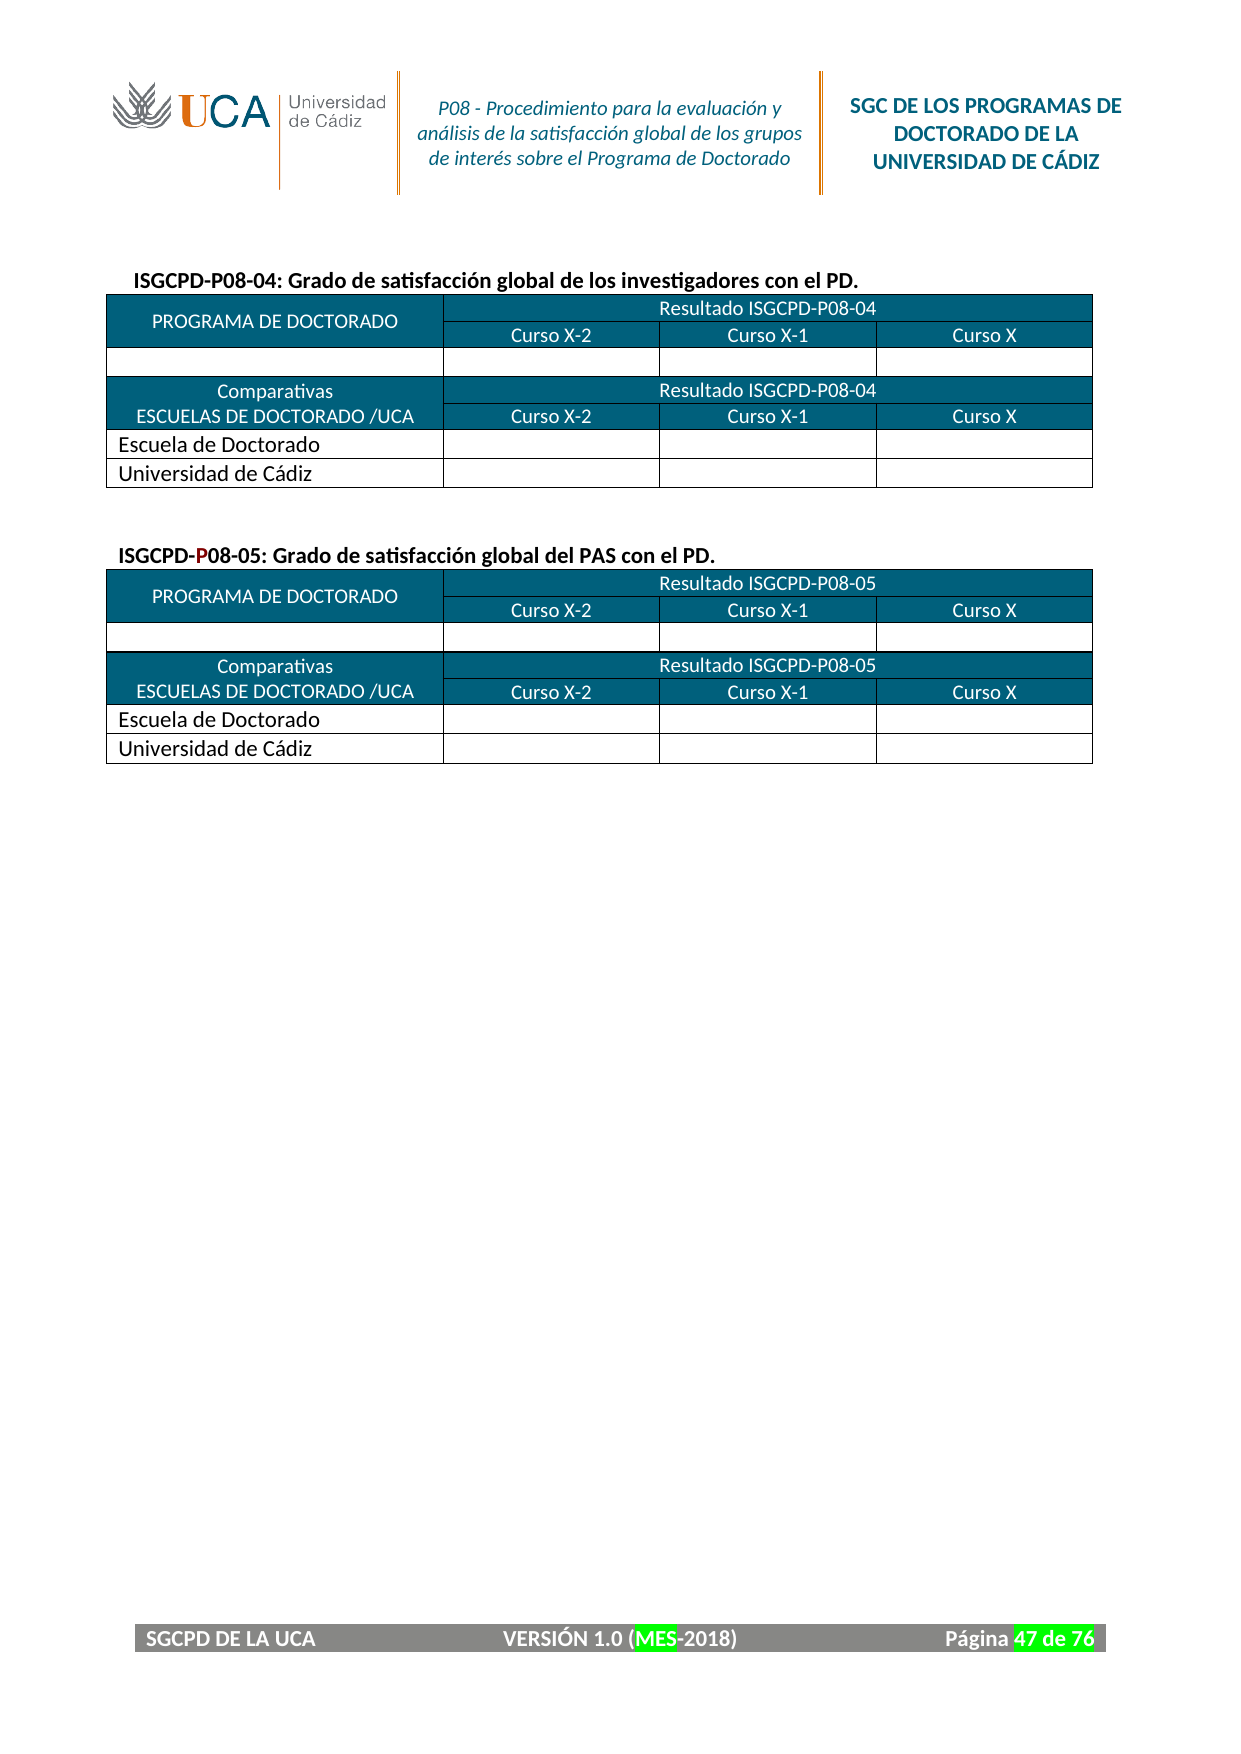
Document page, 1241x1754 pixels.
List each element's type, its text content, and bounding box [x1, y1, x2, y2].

table_cell Curso X-1 [660, 404, 876, 429]
table_cell [877, 459, 1092, 487]
table_header Resultado ISGCPD-P08-05 [444, 570, 1092, 596]
table_cell [660, 430, 876, 458]
table_cell Escuela de Doctorado [107, 705, 443, 733]
table_header PROGRAMA DE DOCTORADO [107, 295, 443, 347]
table_cell [444, 459, 659, 487]
table_cell Universidad de Cádiz [107, 734, 443, 762]
table_cell Comparativas ESCUELAS DE DOCTORADO /UCA [107, 377, 443, 429]
table_header Resultado ISGCPD-P08-04 [444, 295, 1092, 321]
picture [110, 77, 391, 195]
table_cell [877, 348, 1092, 376]
table_cell Resultado ISGCPD-P08-05 [444, 653, 1092, 678]
table_cell [444, 705, 659, 733]
subtitle ISGCPD-P08-05: Grado de satisfacción global del PAS con el PD. [118, 541, 1122, 569]
table_cell [660, 459, 876, 487]
table_cell Comparativas ESCUELAS DE DOCTORADO /UCA [107, 653, 443, 704]
table_cell [660, 348, 876, 376]
table_cell [444, 734, 659, 762]
table_cell [444, 623, 659, 651]
table_cell Curso X [877, 597, 1092, 622]
table_cell Curso X-1 [660, 679, 876, 704]
table_cell [877, 705, 1092, 733]
table_cell Curso X-1 [660, 597, 876, 622]
table_cell Curso X-2 [444, 322, 659, 347]
table_cell [877, 430, 1092, 458]
table_cell Curso X-1 [660, 322, 876, 347]
table_cell Curso X [877, 404, 1092, 429]
table_cell [444, 348, 659, 376]
table_cell [660, 623, 876, 651]
table_cell Curso X [877, 322, 1092, 347]
subtitle ISGCPD-P08-04: Grado de satisfacción global de los investigadores con el PD. [118, 266, 1122, 294]
table_cell [107, 623, 443, 651]
table_cell Resultado ISGCPD-P08-04 [444, 377, 1092, 403]
table_cell Curso X-2 [444, 404, 659, 429]
table_cell [107, 348, 443, 376]
table_cell [877, 734, 1092, 762]
table_cell [444, 430, 659, 458]
table_cell [877, 623, 1092, 651]
table_cell [660, 734, 876, 762]
table_header PROGRAMA DE DOCTORADO [107, 570, 443, 622]
table_cell Universidad de Cádiz [107, 459, 443, 487]
table_cell Curso X-2 [444, 679, 659, 704]
table_cell [660, 705, 876, 733]
table_cell Curso X-2 [444, 597, 659, 622]
table_cell Curso X [877, 679, 1092, 704]
table_cell Escuela de Doctorado [107, 430, 443, 458]
